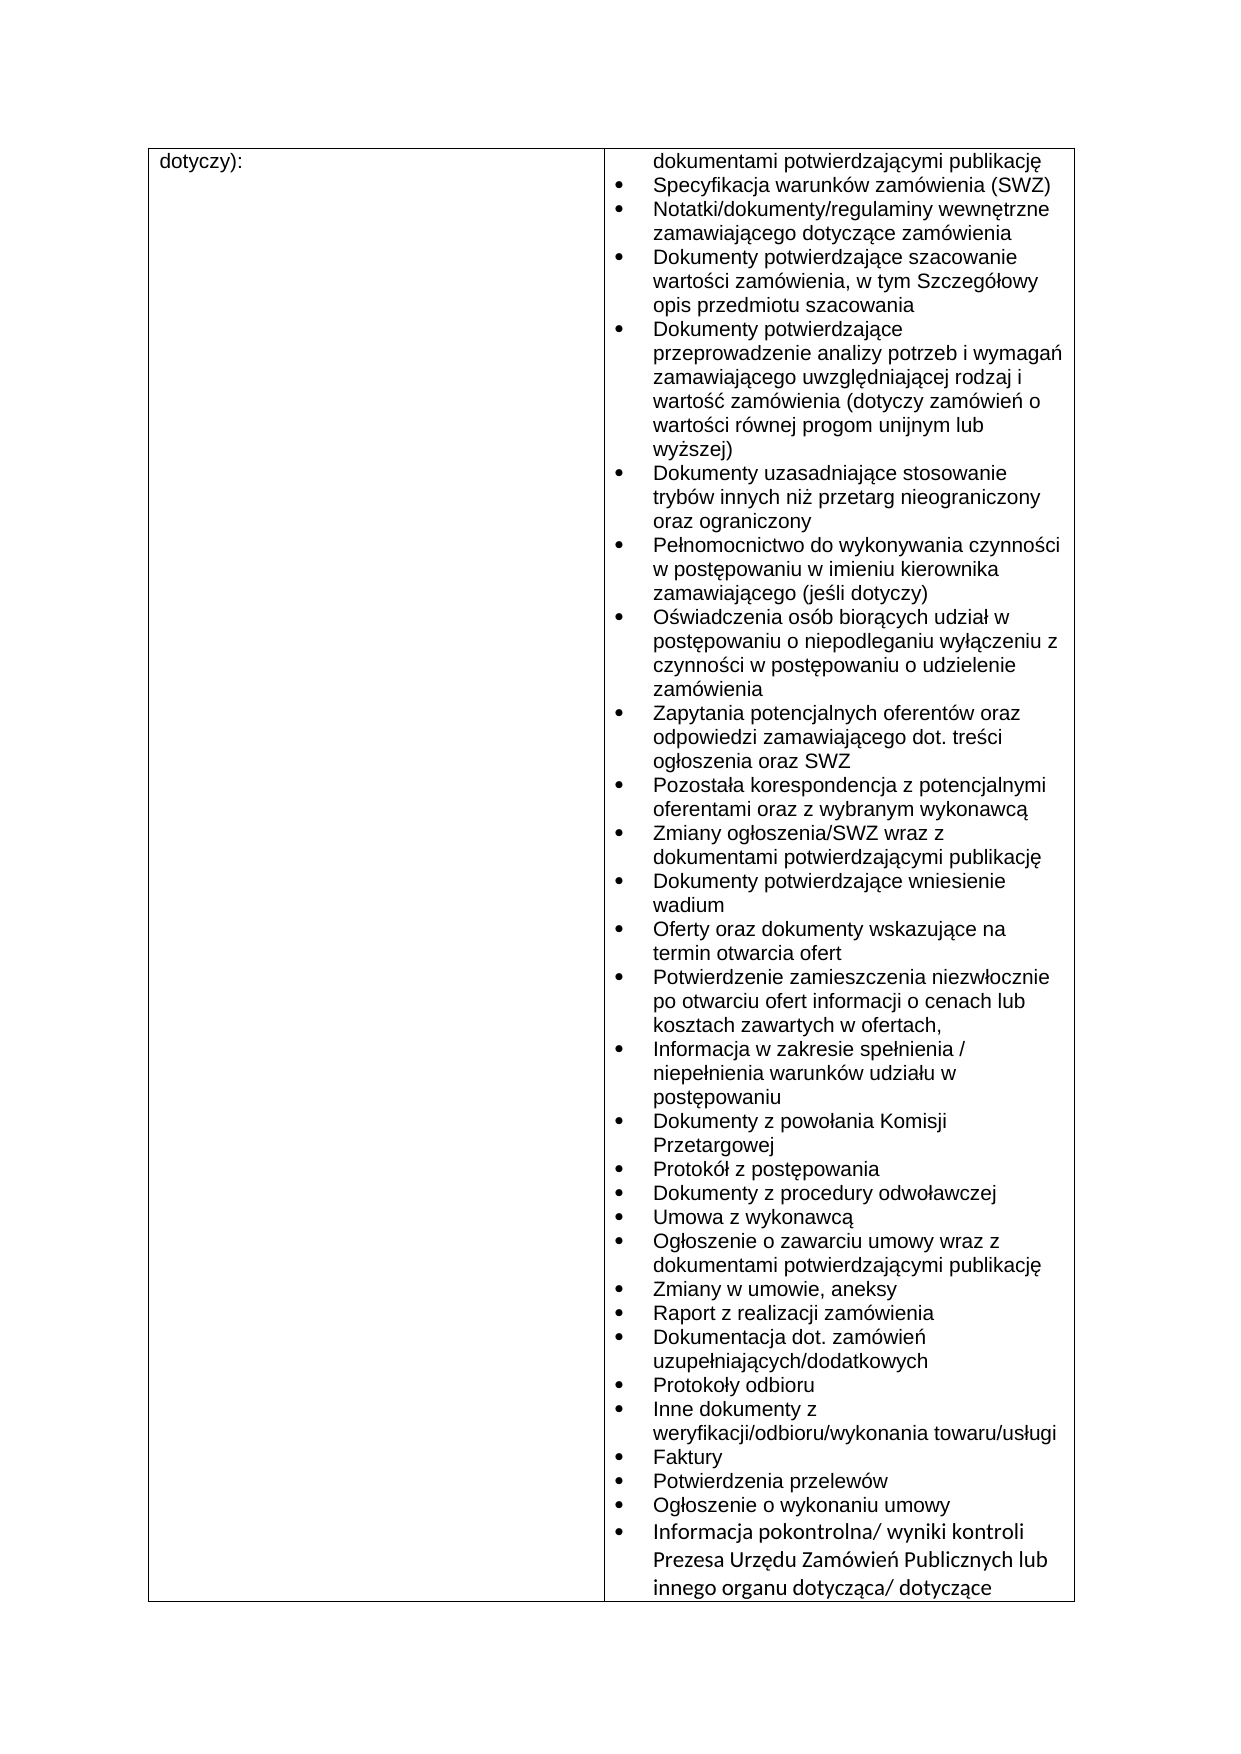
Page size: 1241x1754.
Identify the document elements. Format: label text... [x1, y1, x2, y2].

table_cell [149, 149, 604, 1601]
